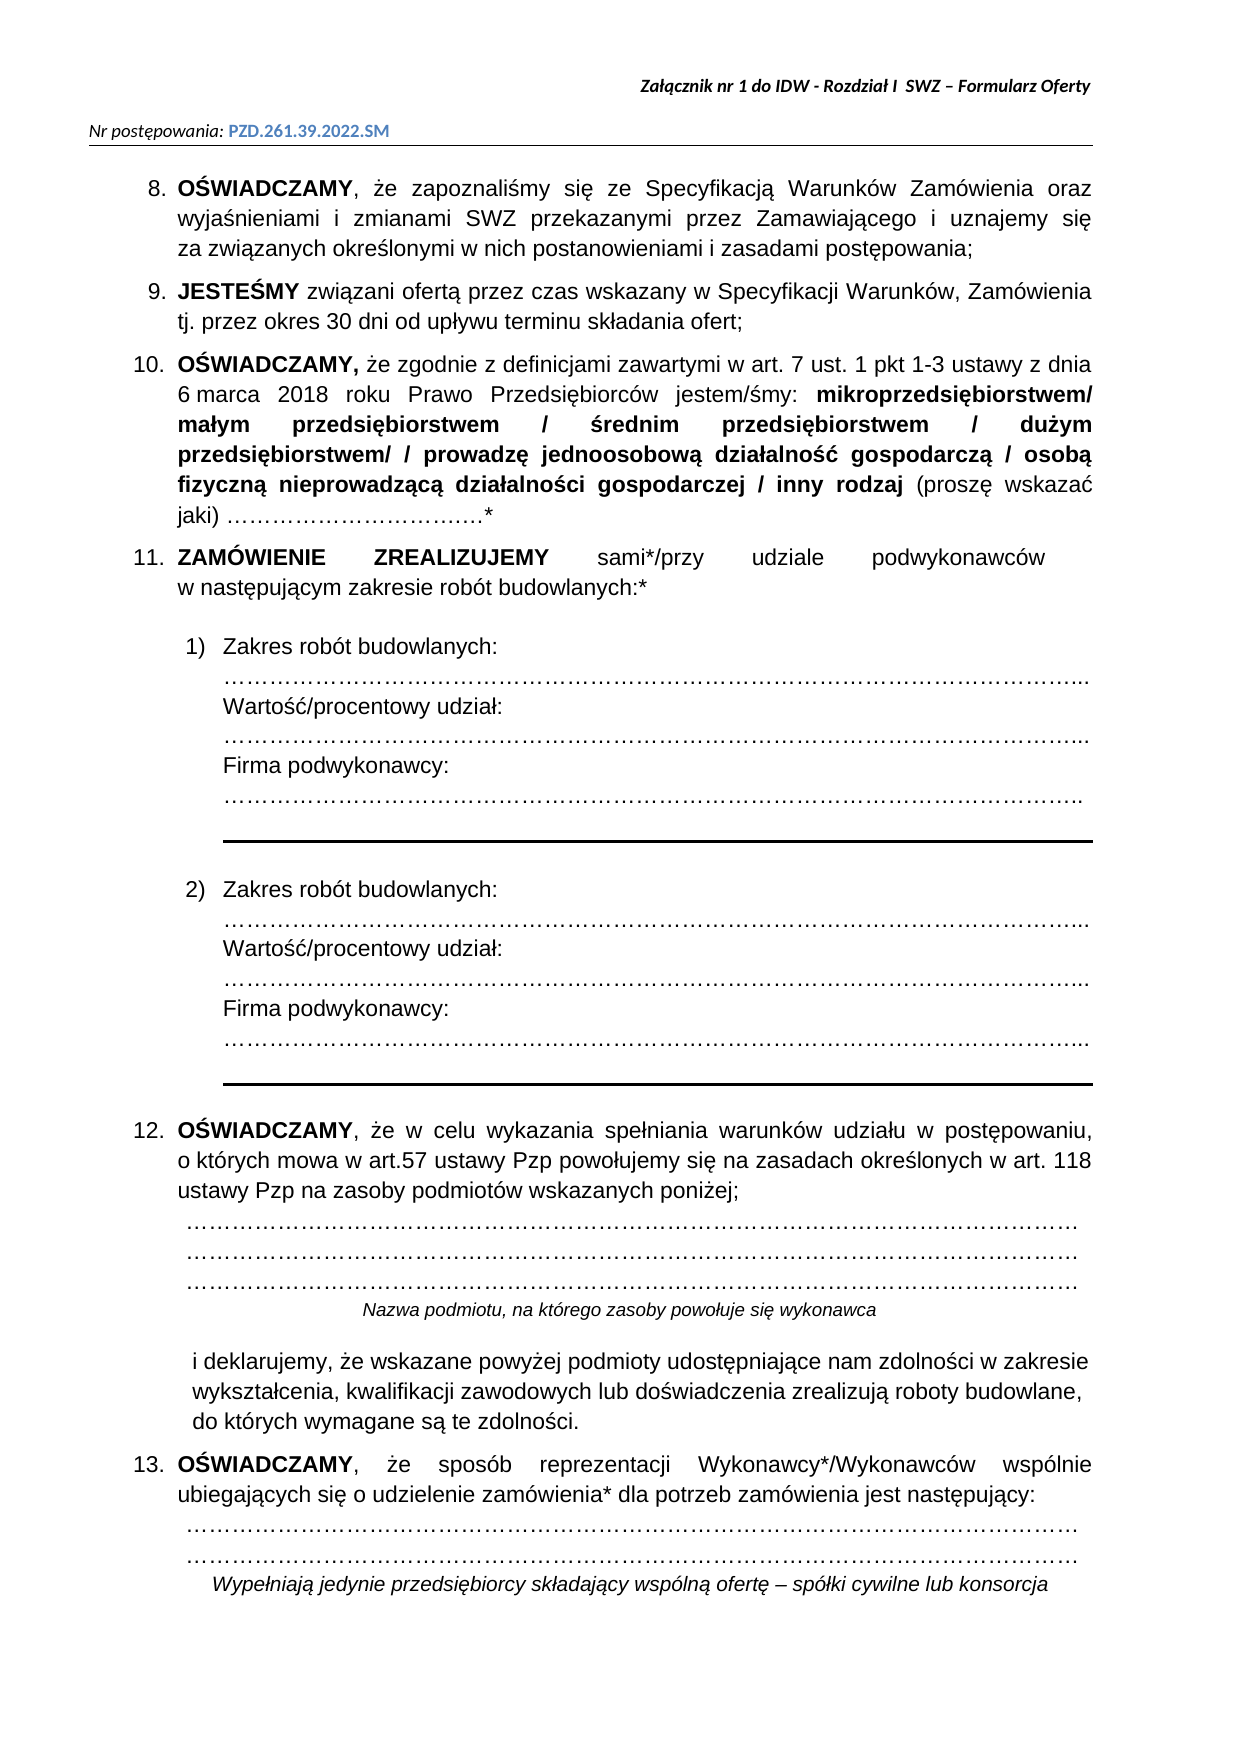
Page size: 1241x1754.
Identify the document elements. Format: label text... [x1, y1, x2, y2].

list Zakres robót budowlanych: [185, 876, 1093, 902]
list Zakres robót budowlanych: [185, 633, 1093, 660]
text Wartość/procentowy udział: [223, 935, 1093, 962]
text Firma podwykonawcy: [223, 995, 1093, 1021]
text …………………………………………………………………………………………………... [223, 1024, 1093, 1051]
list OŚWIADCZAMY, że zapoznaliśmy się ze Specyfikacją Warunków Zamówienia oraz wyjaśnieniami i zmianami SWZ przekazanymi przez Zamawiającego i uznajemy się za związanych określonymi w nich postanowieniami i zasadami postępowania; [148, 174, 1093, 261]
list ……………………………………………………………………………………………………………………………………………………………………………………………………………………………………………………………………………………………………………………… [185, 1208, 1093, 1294]
text i deklarujemy, że wskazane powyżej podmioty udostępniające nam zdolności w zakresie wykształcenia, kwalifikacji zawodowych lub doświadczenia zrealizują roboty budowlane, do których wymagane są te zdolności. [192, 1348, 1093, 1435]
list OŚWIADCZAMY, że w celu wykazania spełniania warunków udziału w postępowaniu, o których mowa w art.57 ustawy Pzp powołujemy się na zasadach określonych w art. 118 ustawy Pzp na zasoby podmiotów wskazanych poniżej; [133, 1117, 1093, 1204]
text …………………………………………………………………………………………………... [223, 906, 1093, 932]
list Wypełniają jedynie przedsiębiorcy składający wspólną ofertę – spółki cywilne lub konsorcja [177, 1572, 1093, 1596]
text …………………………………………………………………………………………………... [223, 965, 1093, 991]
list OŚWIADCZAMY, że sposób reprezentacji Wykonawcy*/Wykonawców wspólnie ubiegających się o udzielenie zamówienia* dla potrzeb zamówienia jest następujący: [133, 1451, 1093, 1508]
text …………………………………………………………………………………………………... [223, 722, 1093, 749]
list JESTEŚMY związani ofertą przez czas wskazany w Specyfikacji Warunków, Zamówienia tj. przez okres 30 dni od upływu terminu składania ofert; [148, 278, 1093, 334]
list OŚWIADCZAMY, że zgodnie z definicjami zawartymi w art. 7 ust. 1 pkt 1-3 ustawy z dnia 6 marca 2018 roku Prawo Przedsiębiorców jestem/śmy: mikroprzedsiębiorstwem/ małym przedsiębiorstwem / średnim przedsiębiorstwem / dużym przedsiębiorstwem/ / prowadzę jednoosobową działalność gospodarczą / osobą fizyczną nieprowadzącą działalności gospodarczej / inny rodzaj (proszę wskazać jaki) ………………………….…* [133, 351, 1093, 528]
text Wartość/procentowy udział: [223, 693, 1093, 719]
text Firma podwykonawcy: [223, 752, 1093, 778]
text Nazwa podmiotu, na którego zasoby powołuje się wykonawca [148, 1298, 1093, 1320]
text ………………………………………………………………………………………………….. [223, 782, 1093, 808]
list ZAMÓWIENIE ZREALIZUJEMY sami*/przy udziale podwykonawców w następującym zakresie robót budowlanych:* [133, 544, 1093, 600]
text ……………………………………………………………………………………………………………………………………………………………………………………………………………… [185, 1511, 1093, 1568]
text …………………………………………………………………………………………………... [223, 663, 1093, 689]
